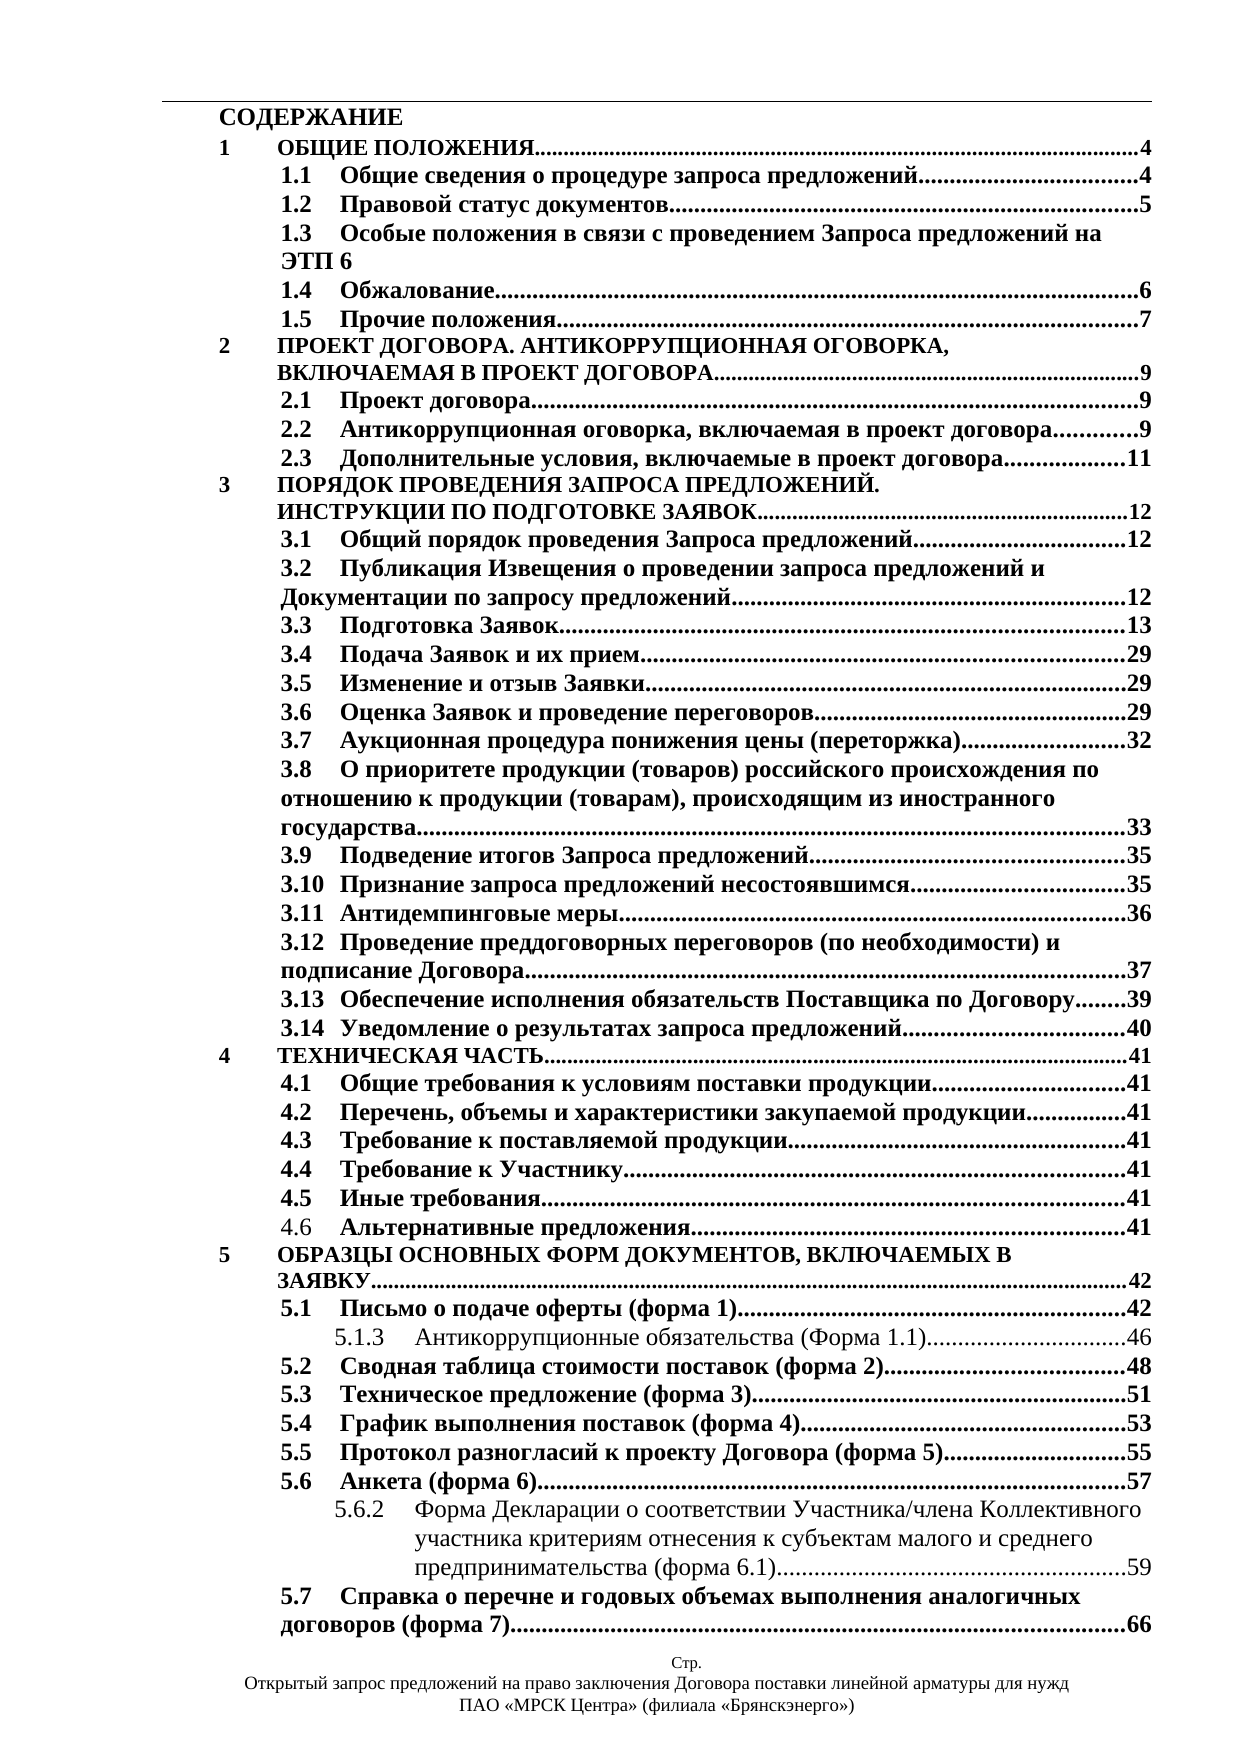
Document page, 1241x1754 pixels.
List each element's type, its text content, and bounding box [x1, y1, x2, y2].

text 4.2 Перечень, объемы и характеристики закупаемой продукции 41 [280, 1097, 1133, 1126]
text 4.4 Требование к Участнику. 41 [280, 1154, 1133, 1183]
text 4.6 Альтернативные предложения 41 [280, 1212, 1133, 1241]
text 1 Общие положения 4 [218, 134, 1033, 160]
text 1.3 Особые положения в связи с проведением Запроса предложений на ЭТП 6 [280, 218, 1133, 275]
text 2.1 Проект договора 9 [280, 385, 1133, 414]
text 3.14 Уведомление о результатах запроса предложений 40 [280, 1013, 1133, 1042]
text 2.3 Дополнительные условия, включаемые в проект договора 11 [280, 443, 1133, 472]
text 3.8 О приоритете продукции (товаров) российского происхождения по отношению к продукции (товарам), происходящим из иностранного государства 33 [280, 754, 1133, 841]
text 4 Техническая часть 41 [218, 1042, 1033, 1068]
text 3.11 Антидемпинговые меры 36 [280, 898, 1133, 927]
text 3.13 Обеспечение исполнения обязательств Поставщика по Договору 39 [280, 984, 1133, 1013]
text 3.5 Изменение и отзыв Заявки 29 [280, 668, 1133, 697]
text 3.4 Подача Заявок и их прием 29 [280, 639, 1133, 668]
text 2 Проект Договора. Антикоррупционная оговорка, включаемая в проект договора 9 [218, 333, 1033, 385]
text 3.7 Аукционная процедура понижения цены (переторжка) 32 [280, 726, 1133, 754]
text 1.4 Обжалование 6 [280, 275, 1133, 304]
text 3 Порядок проведения Запроса предложений. Инструкции по подготовке Заявок 12 [218, 472, 1033, 524]
text 3.12 Проведение преддоговорных переговоров (по необходимости) и подписание Договора 37 [280, 927, 1133, 984]
text 5.7 Справка о перечне и годовых объемах выполнения аналогичных договоров (форма 7) 66 [280, 1581, 1133, 1638]
text 3.10 Признание запроса предложений несостоявшимся 35 [280, 869, 1133, 898]
text 5.1 Письмо о подаче оферты (форма 1) 42 [280, 1293, 1133, 1322]
text 4.5 Иные требования 41 [280, 1183, 1133, 1212]
text 2.2 Антикоррупционная оговорка, включаемая в проект договора 9 [280, 414, 1133, 443]
text 1.1 Общие сведения о процедуре запроса предложений 4 [280, 160, 1133, 189]
text 5.1.3 Антикоррупционные обязательства (Форма 1.1). 46 [334, 1322, 1144, 1351]
text 5.2 Сводная таблица стоимости поставок (форма 2) 48 [280, 1351, 1133, 1379]
text 5.4 График выполнения поставок (форма 4) 53 [280, 1408, 1133, 1437]
text 5.3 Техническое предложение (форма 3) 51 [280, 1379, 1133, 1408]
text 1.2 Правовой статус документов 5 [280, 189, 1133, 218]
text 4.3 Требование к поставляемой продукции 41 [280, 1126, 1133, 1154]
text 3.2 Публикация Извещения о проведении запроса предложений и Документации по запросу предложений 12 [280, 553, 1133, 611]
text 3.6 Оценка Заявок и проведение переговоров 29 [280, 697, 1133, 726]
text 3.9 Подведение итогов Запроса предложений 35 [280, 841, 1133, 869]
text 1.5 Прочие положения 7 [280, 304, 1133, 333]
text 4.1 Общие требования к условиям поставки продукции 41 [280, 1068, 1133, 1097]
text СОДЕРЖАНИЕ [218, 102, 938, 131]
text 5.6.2 Форма Декларации о соответствии Участника/члена Коллективного участника критериям отнесения к субъектам малого и среднего предпринимательства (форма 6.1) 59 [334, 1494, 1144, 1581]
text 5 Образцы основных форм документов, включаемых в Заявку 42 [218, 1241, 1033, 1293]
text 5.5 Протокол разногласий к проекту Договора (форма 5) 55 [280, 1437, 1133, 1466]
text 3.1 Общий порядок проведения Запроса предложений 12 [280, 524, 1133, 553]
text 3.3 Подготовка Заявок 13 [280, 611, 1133, 639]
text 5.6 Анкета (форма 6) 57 [280, 1466, 1133, 1494]
